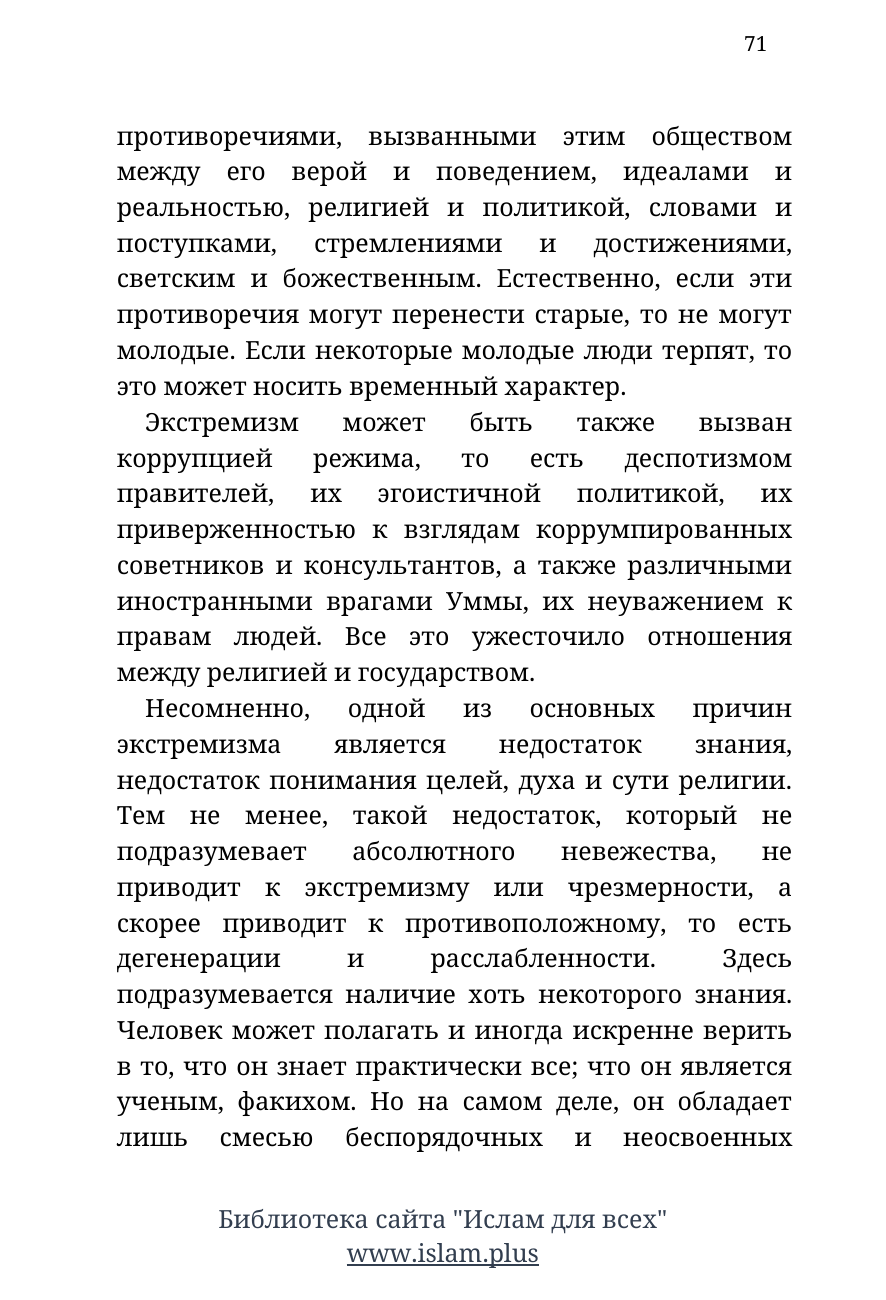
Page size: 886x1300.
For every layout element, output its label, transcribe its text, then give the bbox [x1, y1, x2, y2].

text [117, 691, 793, 1154]
text Экстремизм может быть также вызван коррупцией режима, то есть деспотизмом правителей, их эгоистичной политикой, их приверженностью к взглядам коррумпированных советников и консультантов, а также различными иностранными врагами Уммы, их неуважением к правам людей. Все это ужесточило отношения между религией и государством. [117, 404, 793, 689]
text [117, 118, 793, 402]
